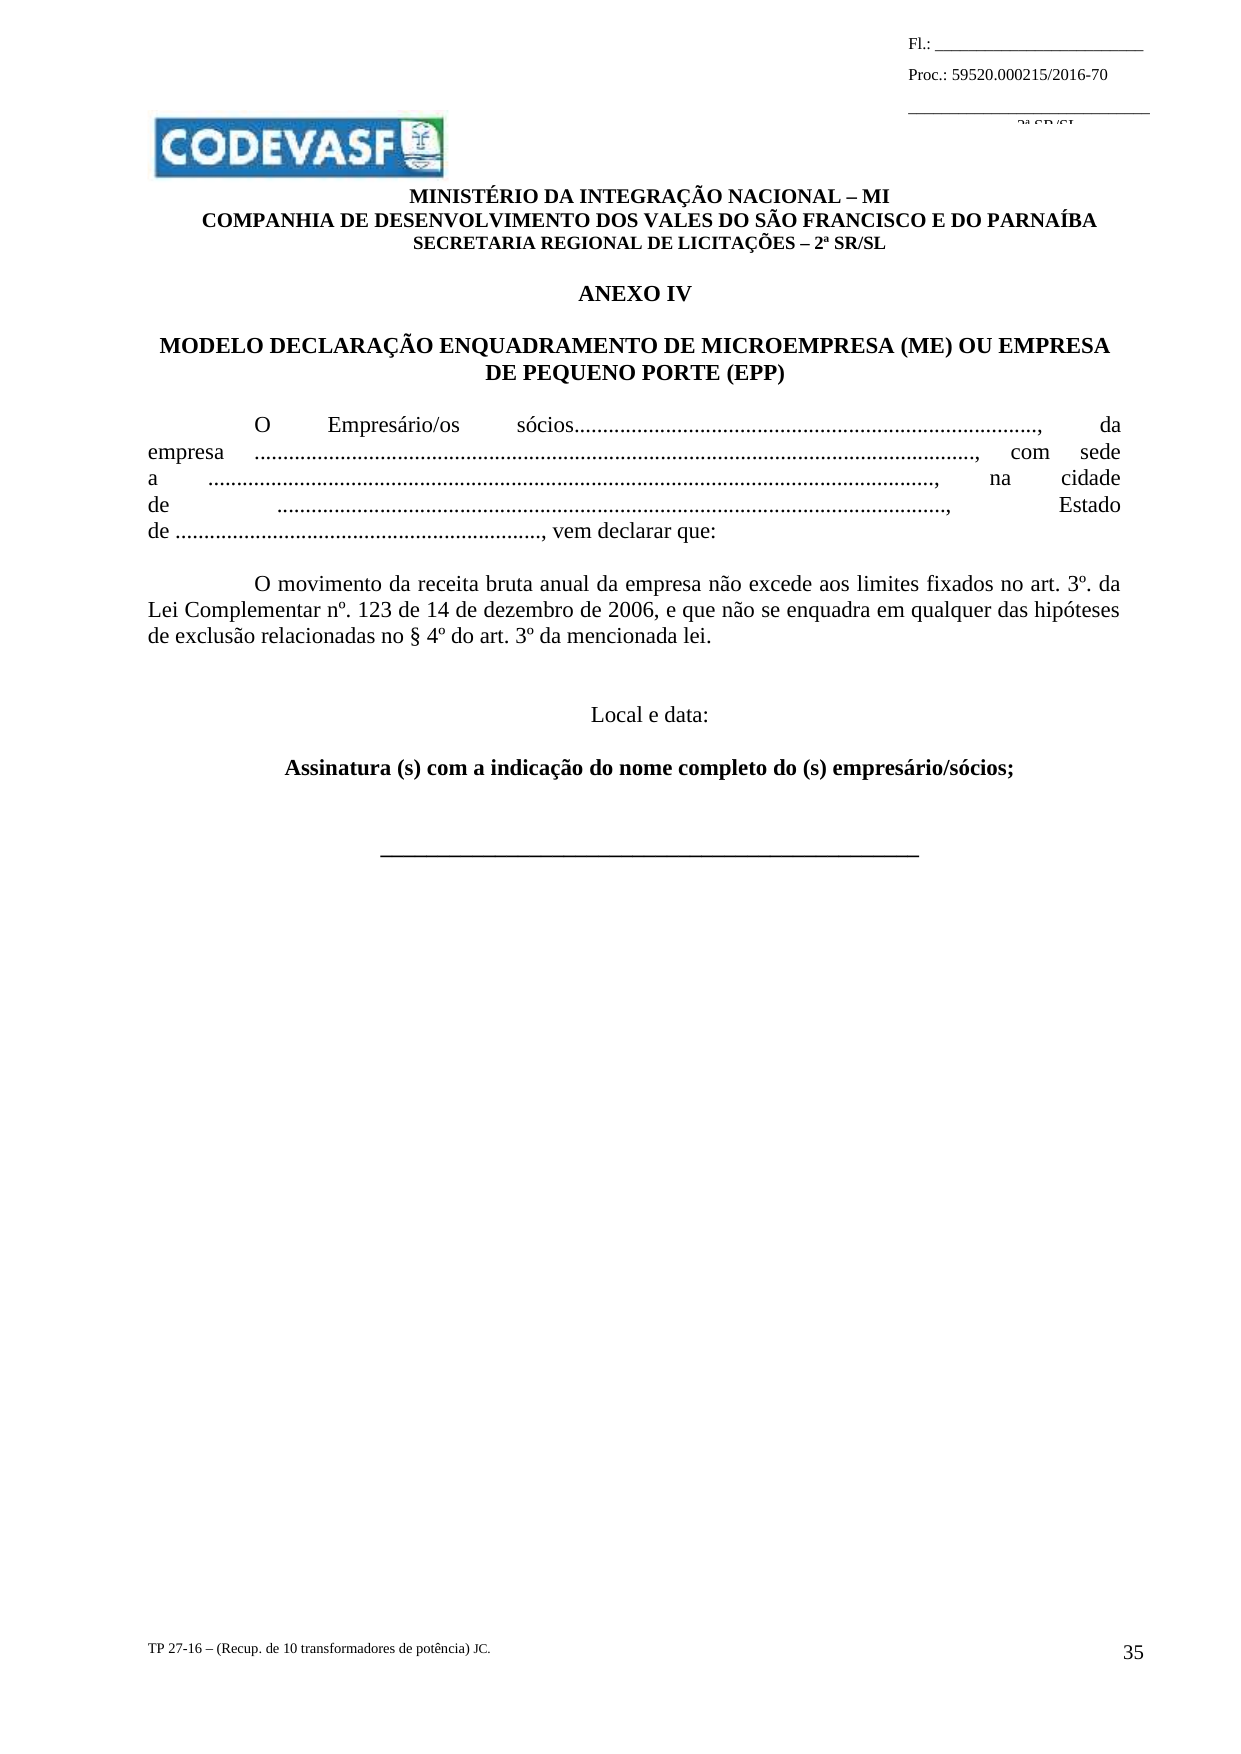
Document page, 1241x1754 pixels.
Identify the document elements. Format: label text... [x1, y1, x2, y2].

text O Empresário/os sócios................................................................................., da empresa .............................................................................................................................., com sede a ..............................................................................................................................., na cidade de ....................................................................................................................., Estado de ................................................................, vem declarar que: [148, 412, 1122, 543]
text _______________________________________________ [148, 833, 1152, 859]
text MODELO DECLARAÇÃO ENQUADRAMENTO DE MICROEMPRESA (ME) OU EMPRESA DE PEQUENO PORTE (EPP) [148, 332, 1122, 385]
text O movimento da receita bruta anual da empresa não excede aos limites fixados no art. 3º. da Lei Complementar nº. 123 de 14 de dezembro de 2006, e que não se enquadra em qualquer das hipóteses de exclusão relacionadas no § 4º do art. 3º da mencionada lei. [148, 570, 1122, 649]
text Assinatura (s) com a indicação do nome completo do (s) empresário/sócios; [148, 754, 1152, 781]
text ANEXO IV [148, 280, 1122, 306]
picture [147, 110, 450, 184]
text Local e data: [148, 701, 1152, 728]
